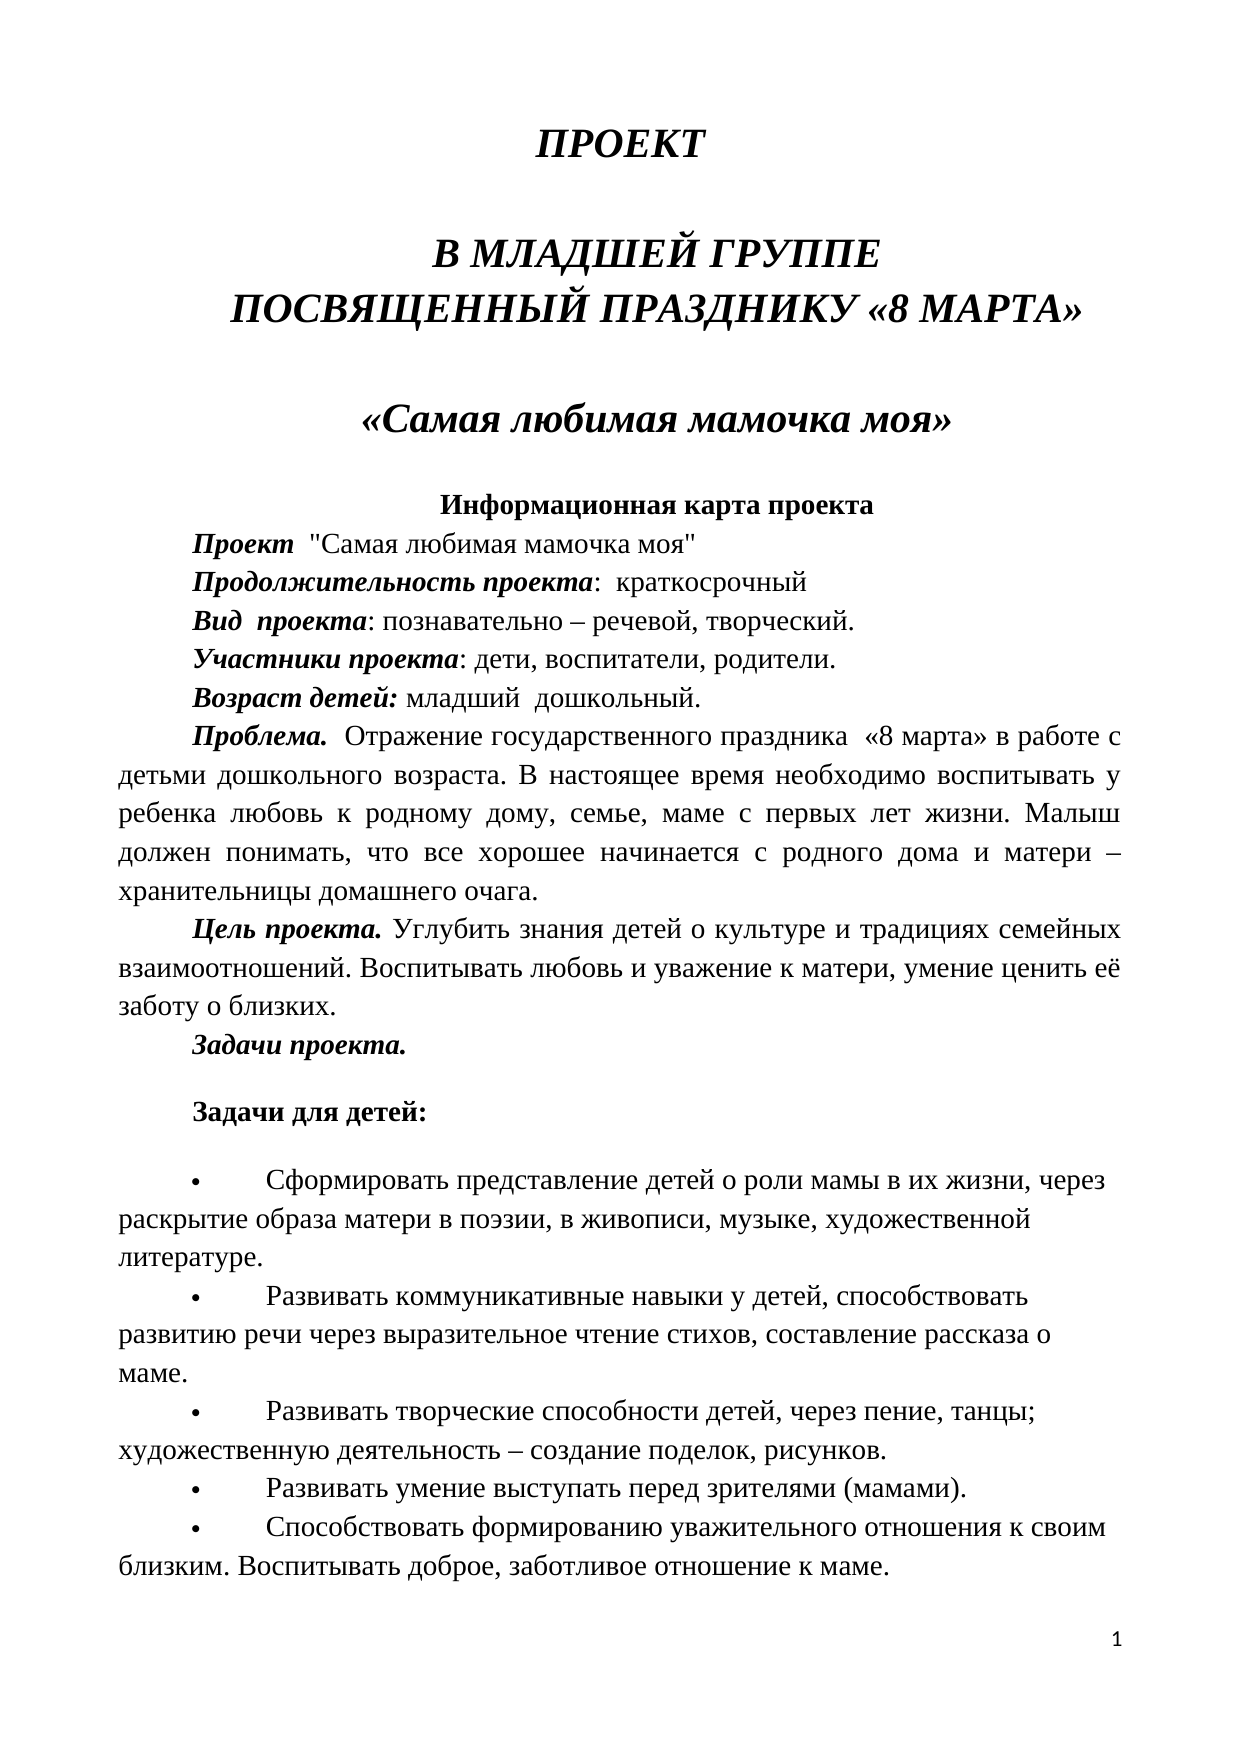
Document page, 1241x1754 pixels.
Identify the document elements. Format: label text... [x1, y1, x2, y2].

text ПОСВЯЩЕННЫЙ ПРАЗДНИКУ «8 МАРТА» [118, 283, 1122, 331]
text Участники проекта: дети, воспитатели, родители. [118, 641, 1122, 675]
text ПРОЕКТ [118, 118, 1122, 166]
list Способствовать формированию уважительного отношения к своим близким. Воспитывать доброе, заботливое отношение к маме. [118, 1509, 1122, 1581]
text Проблема. Отражение государственного праздника «8 марта» в работе с детьми дошкольного возраста. В настоящее время необходимо воспитывать у ребенка любовь к родному дому, семье, маме с первых лет жизни. Малыш должен понимать, что все хорошее начинается с родного дома и матери – хранительницы домашнего очага. [118, 718, 1122, 906]
text Информационная карта проекта [118, 487, 1122, 521]
text Продолжительность проекта: краткосрочный [118, 564, 1122, 598]
text Задачи для детей: [118, 1094, 1122, 1128]
list Сформировать представление детей о роли мамы в их жизни, через раскрытие образа матери в поэзии, в живописи, музыке, художественной литературе. [118, 1162, 1122, 1273]
text Цель проекта. Углубить знания детей о культуре и традициях семейных взаимоотношений. Воспитывать любовь и уважение к матери, умение ценить её заботу о близких. [118, 911, 1122, 1022]
text Вид проекта: познавательно – речевой, творческий. [118, 603, 1122, 636]
list Развивать умение выступать перед зрителями (мамами). [118, 1471, 1122, 1504]
text В МЛАДШЕЙ ГРУППЕ [118, 228, 1122, 276]
list Развивать творческие способности детей, через пение, танцы; художественную деятельность – создание поделок, рисунков. [118, 1393, 1122, 1466]
text Задачи проекта. [118, 1027, 1122, 1060]
text Проект "Самая любимая мамочка моя" [118, 526, 1122, 559]
list Развивать коммуникативные навыки у детей, способствовать развитию речи через выразительное чтение стихов, составление рассказа о маме. [118, 1278, 1122, 1388]
text «Самая любимая мамочка моя» [118, 394, 1122, 442]
text Возраст детей: младший дошкольный. [118, 680, 1122, 713]
